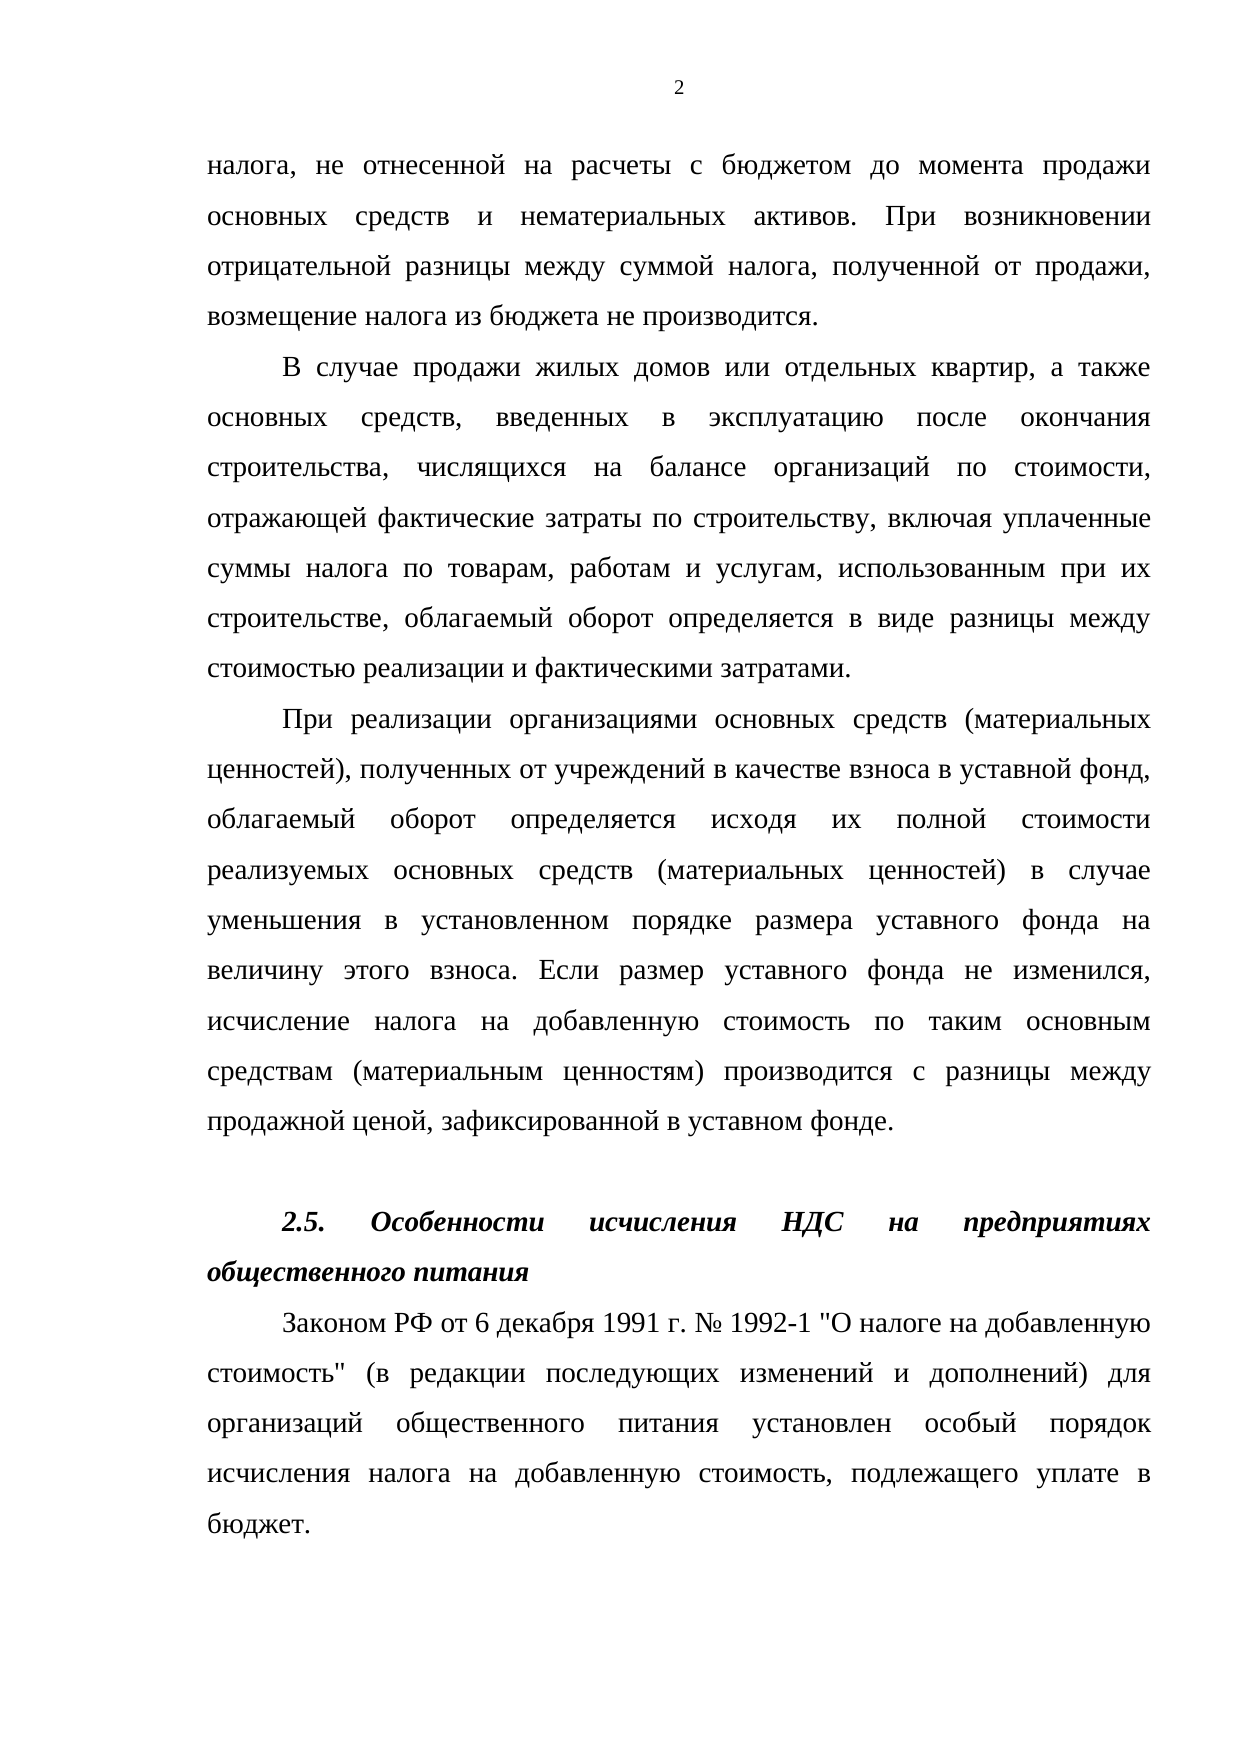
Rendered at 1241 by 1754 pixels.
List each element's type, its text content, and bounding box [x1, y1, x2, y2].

text В случае продажи жилых домов или отдельных квартир, а также основных средств, введенных в эксплуатацию после окончания строительства, числящихся на балансе организаций по стоимости, отражающей фактические затраты по строительству, включая уплаченные суммы налога по товарам, работам и услугам, использованным при их строительстве, облагаемый оборот определяется в виде разницы между стоимостью реализации и фактическими затратами. [207, 349, 1152, 684]
text При реализации организациями основных средств (материальных ценностей), полученных от учреждений в качестве взноса в уставной фонд, облагаемый оборот определяется исходя их полной стоимости реализуемых основных средств (материальных ценностей) в случае уменьшения в установленном порядке размера уставного фонда на величину этого взноса. Если размер уставного фонда не изменился, исчисление налога на добавленную стоимость по таким основным средствам (материальным ценностям) производится с разницы между продажной ценой, зафиксированной в уставном фонде. [207, 701, 1152, 1137]
text Законом РФ от 6 декабря 1991 г. № 1992-1 "О налоге на добавленную стоимость" (в редакции последующих изменений и дополнений) для организаций общественного питания установлен особый порядок исчисления налога на добавленную стоимость, подлежащего уплате в бюджет. [207, 1305, 1152, 1540]
text 2.5. Особенности исчисления НДС на предприятиях общественного питания [207, 1204, 1152, 1288]
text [207, 148, 1152, 332]
